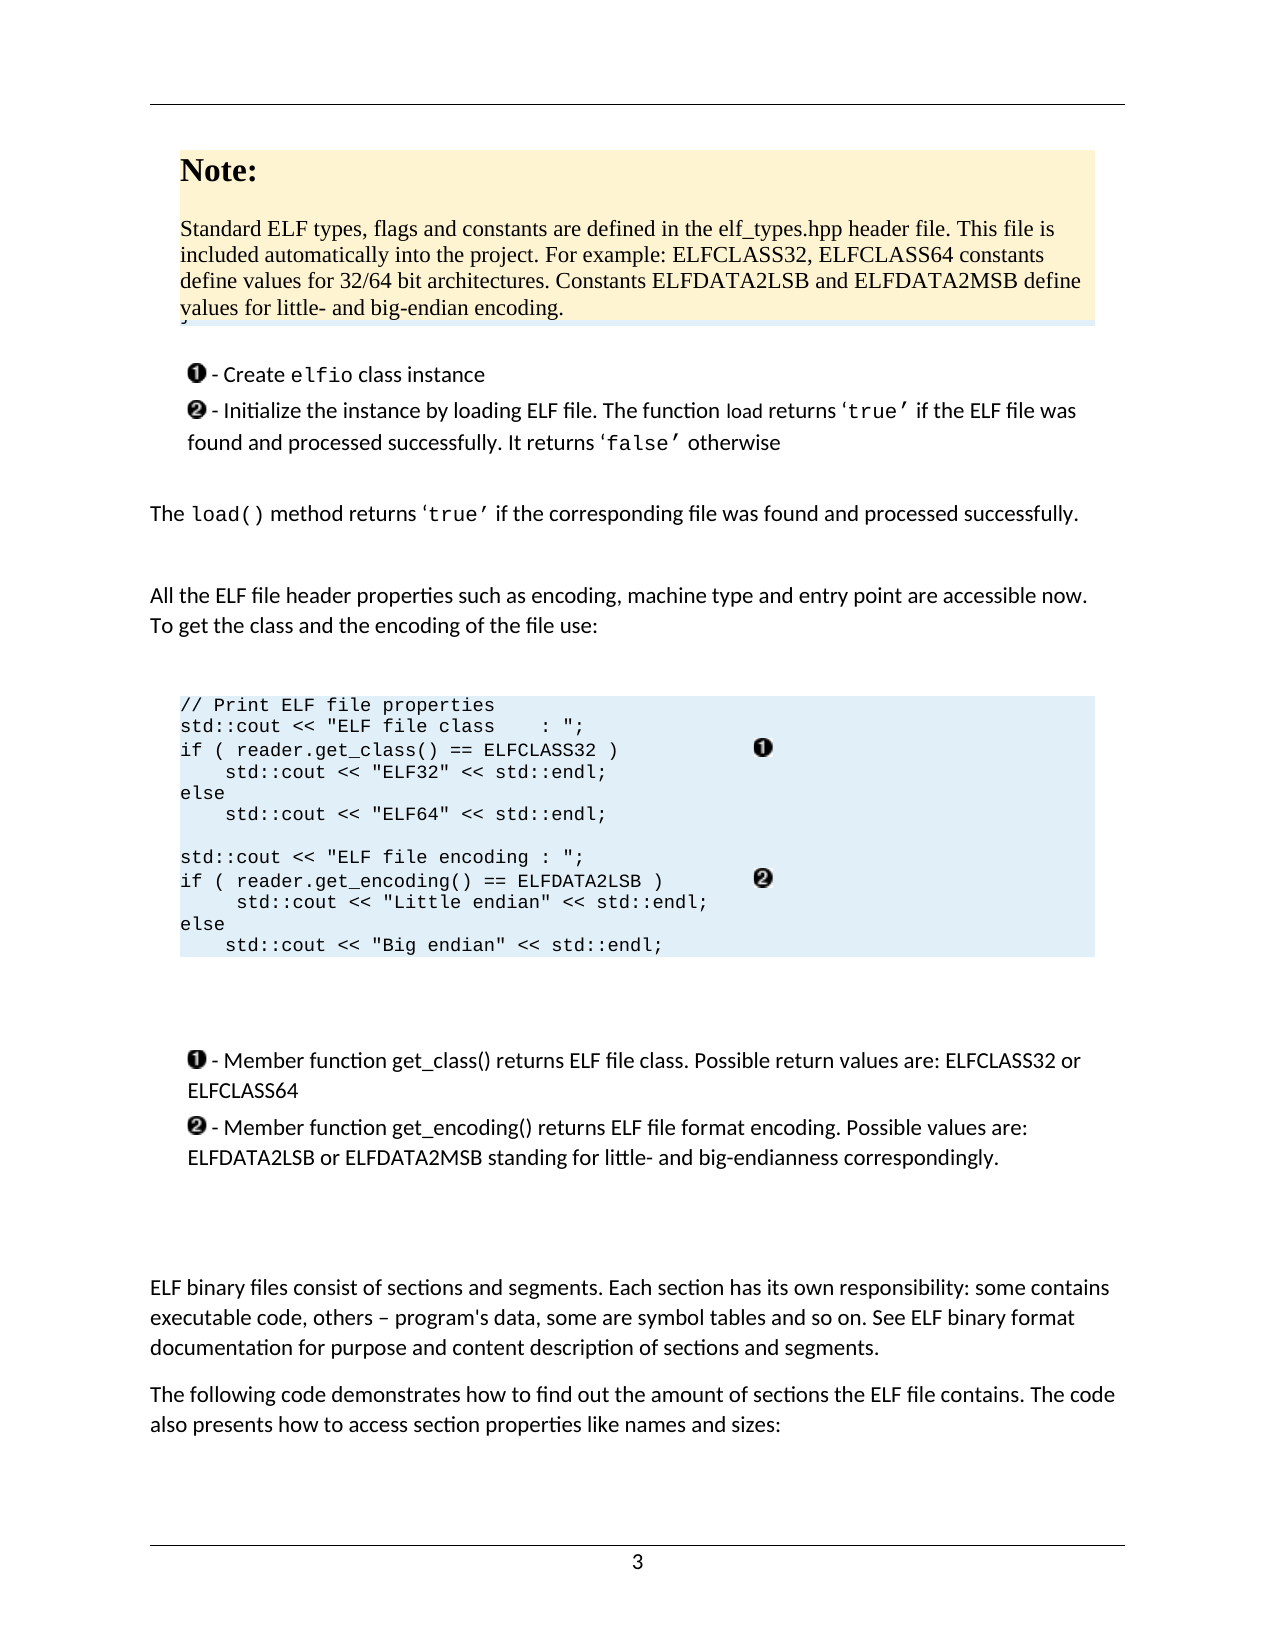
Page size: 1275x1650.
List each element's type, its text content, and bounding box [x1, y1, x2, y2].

text Standard ELF types, flags and constants are defined in the elf_types.hpp header file. This file is included automatically into the project. For example: ELFCLASS32, ELFCLASS64 constants define values for 32/64 bit architectures. Constants ELFDATA2LSB and ELFDATA2MSB define values for little- and big-endian encoding. [180, 215, 1095, 320]
text The load() method returns ‘true’ if the corresponding file was found and processed successfully. [150, 499, 1094, 528]
text std::cout << "ELF file encoding : "; [180, 847, 1095, 869]
picture [753, 868, 773, 888]
text The following code demonstrates how to find out the amount of sections the ELF file contains. The code also presents how to access section properties like names and sizes: [150, 1380, 1125, 1438]
text - Create elfio class instance [187, 360, 1125, 389]
picture [187, 1050, 207, 1069]
text std::cout << "Big endian" << std::endl; [180, 936, 1095, 957]
picture [187, 400, 207, 419]
text std::cout << "ELF64" << std::endl; [180, 805, 1095, 826]
text std::cout << "ELF file class : "; [180, 717, 1095, 738]
picture [187, 363, 207, 383]
text std::cout << "ELF32" << std::endl; [180, 762, 1095, 784]
picture [187, 1116, 207, 1135]
text if ( reader.get_encoding() == ELFDATA2LSB ) [180, 869, 1095, 893]
text else [180, 914, 1095, 936]
text std::cout << "Little endian" << std::endl; [180, 893, 1095, 914]
text - Initialize the instance by loading ELF file. The function load returns ‘true’ if the ELF file was found and processed successfully. It returns ‘false’ otherwise [187, 397, 1125, 457]
text ELF binary files consist of sections and segments. Each section has its own responsibility: some contains executable code, others – program's data, some are symbol tables and so on. See ELF binary format documentation for purpose and content description of sections and segments. [150, 1273, 1125, 1361]
text // Print ELF file properties [180, 696, 1095, 717]
text - Member function get_encoding() returns ELF file format encoding. Possible values are: ELFDATA2LSB or ELFDATA2MSB standing for little- and big-endianness correspondingly. [187, 1113, 1125, 1171]
text else [180, 784, 1095, 805]
picture [753, 738, 773, 757]
text if ( reader.get_class() == ELFCLASS32 ) [180, 738, 1095, 762]
text All the ELF file header properties such as encoding, machine type and entry point are accessible now. To get the class and the encoding of the file use: [150, 581, 1094, 640]
text - Member function get_class() returns ELF file class. Possible return values are: ELFCLASS32 or ELFCLASS64 [187, 1046, 1125, 1105]
text Note: [180, 150, 1095, 188]
